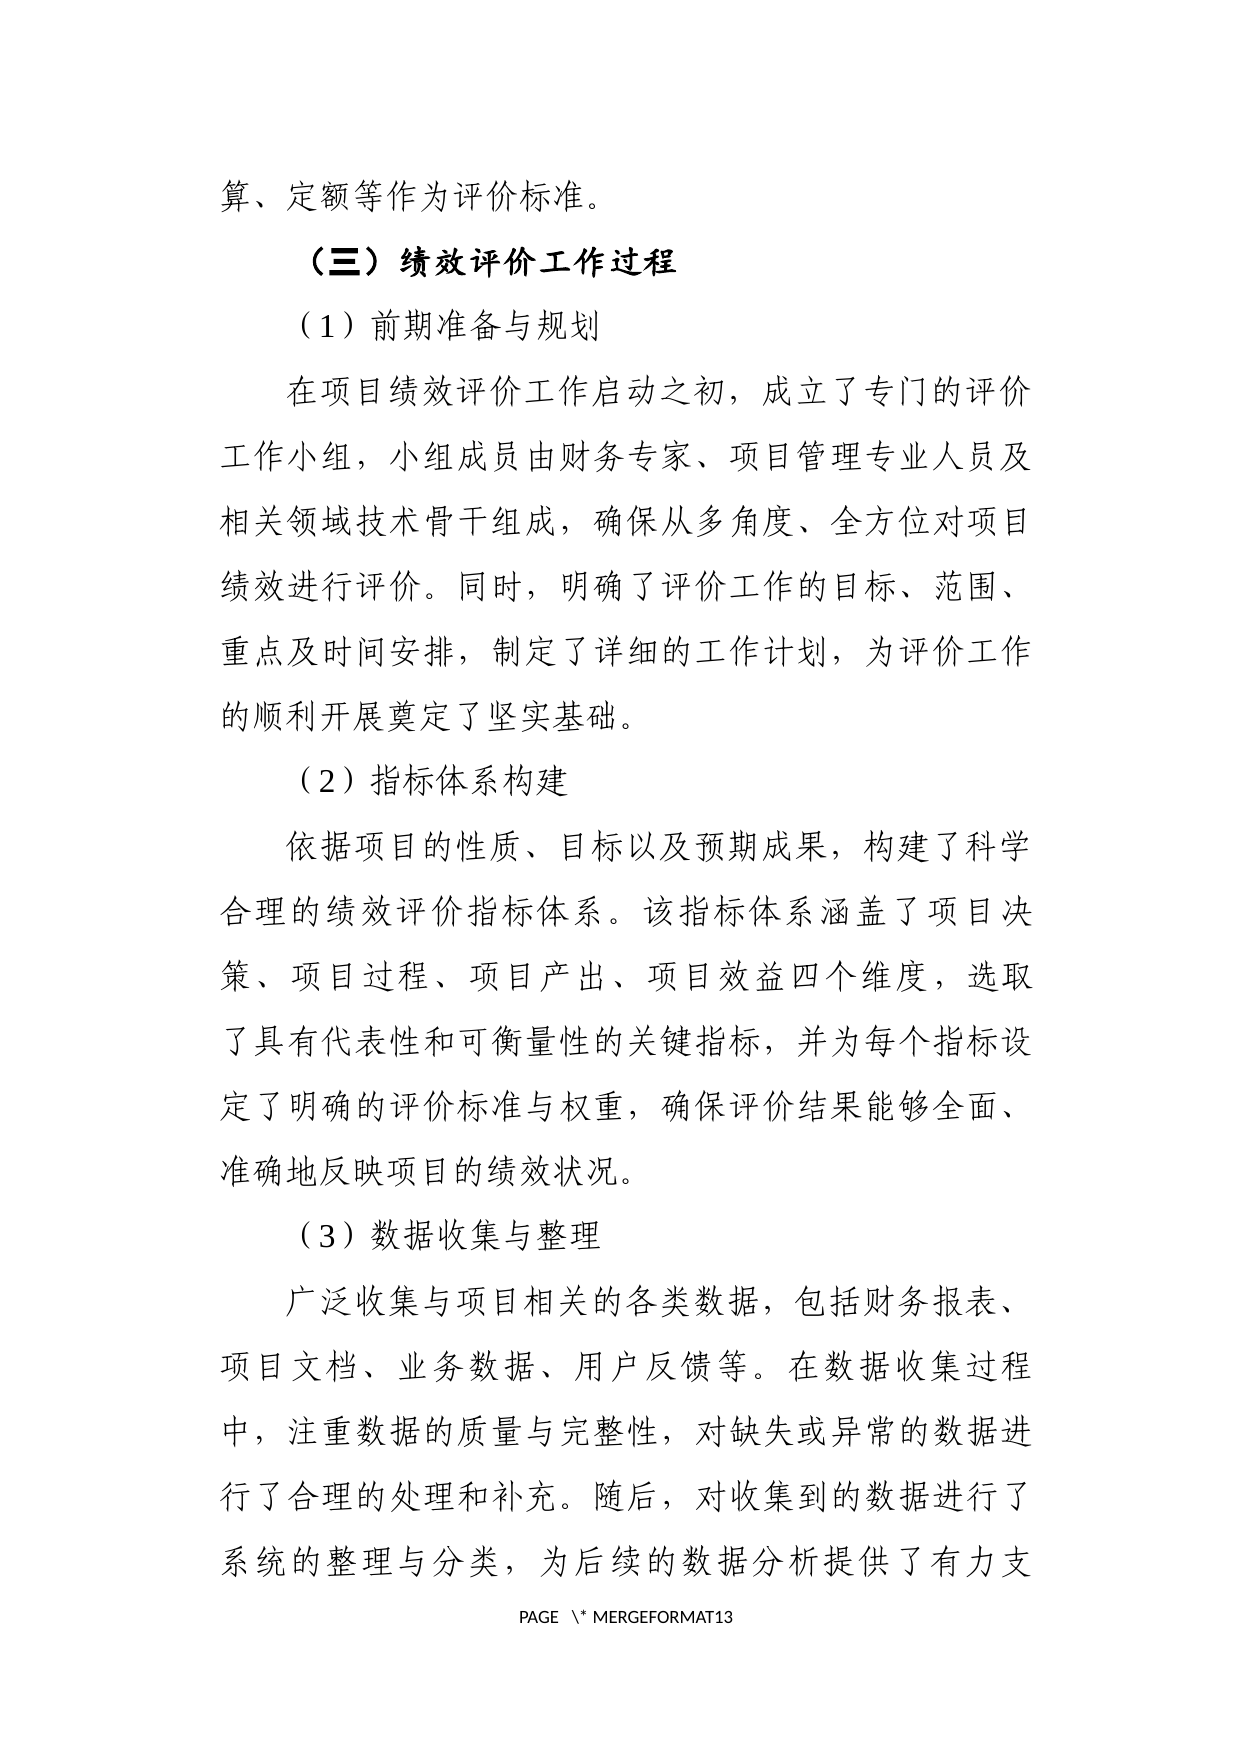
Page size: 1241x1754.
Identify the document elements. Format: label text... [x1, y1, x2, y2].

text （3）数据收集与整理 [218, 1202, 1033, 1267]
text 依据项目的性质、目标以及预期成果，构建了科学合理的绩效评价指标体系。该指标体系涵盖了项目决策、项目过程、项目产出、项目效益四个维度，选取了具有代表性和可衡量性的关键指标，并为每个指标设定了明确的评价标准与权重，确保评价结果能够全面、准确地反映项目的绩效状况。 [218, 812, 1033, 1202]
title 绩效评价工作过程 [218, 227, 1033, 292]
text （1）前期准备与规划 [218, 292, 1033, 357]
text （2）指标体系构建 [218, 747, 1033, 812]
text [218, 162, 1033, 227]
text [218, 1267, 1033, 1592]
text 在项目绩效评价工作启动之初，成立了专门的评价工作小组，小组成员由财务专家、项目管理专业人员及相关领域技术骨干组成，确保从多角度、全方位对项目绩效进行评价。同时，明确了评价工作的目标、范围、重点及时间安排，制定了详细的工作计划，为评价工作的顺利开展奠定了坚实基础。 [218, 357, 1033, 747]
